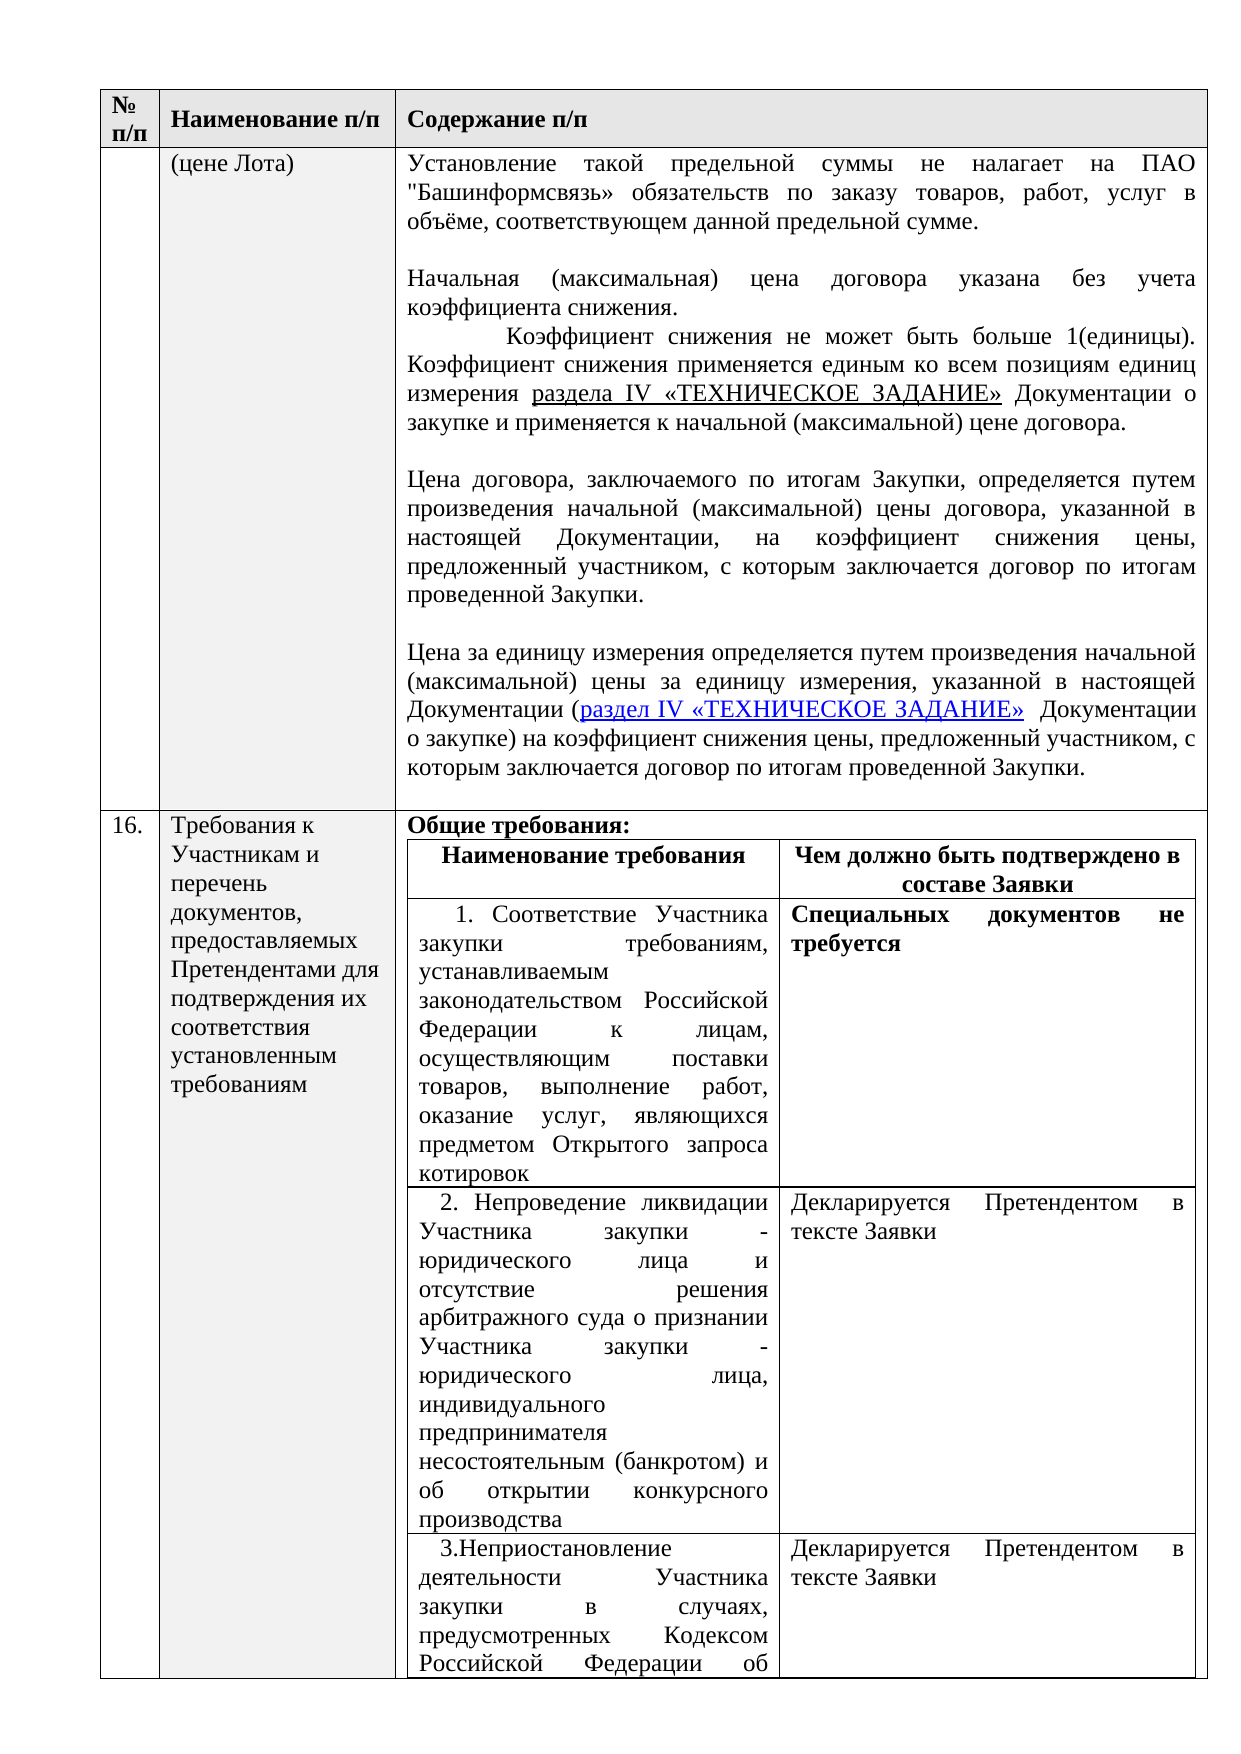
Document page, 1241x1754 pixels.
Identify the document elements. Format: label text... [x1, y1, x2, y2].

table_cell [101, 811, 159, 1678]
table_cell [160, 148, 395, 809]
table_header Наименование п/п [160, 90, 395, 147]
table_cell [101, 148, 159, 809]
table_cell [160, 811, 395, 1678]
table_header № п/п [101, 90, 159, 147]
table_header Содержание п/п [396, 90, 1207, 147]
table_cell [396, 148, 1207, 809]
